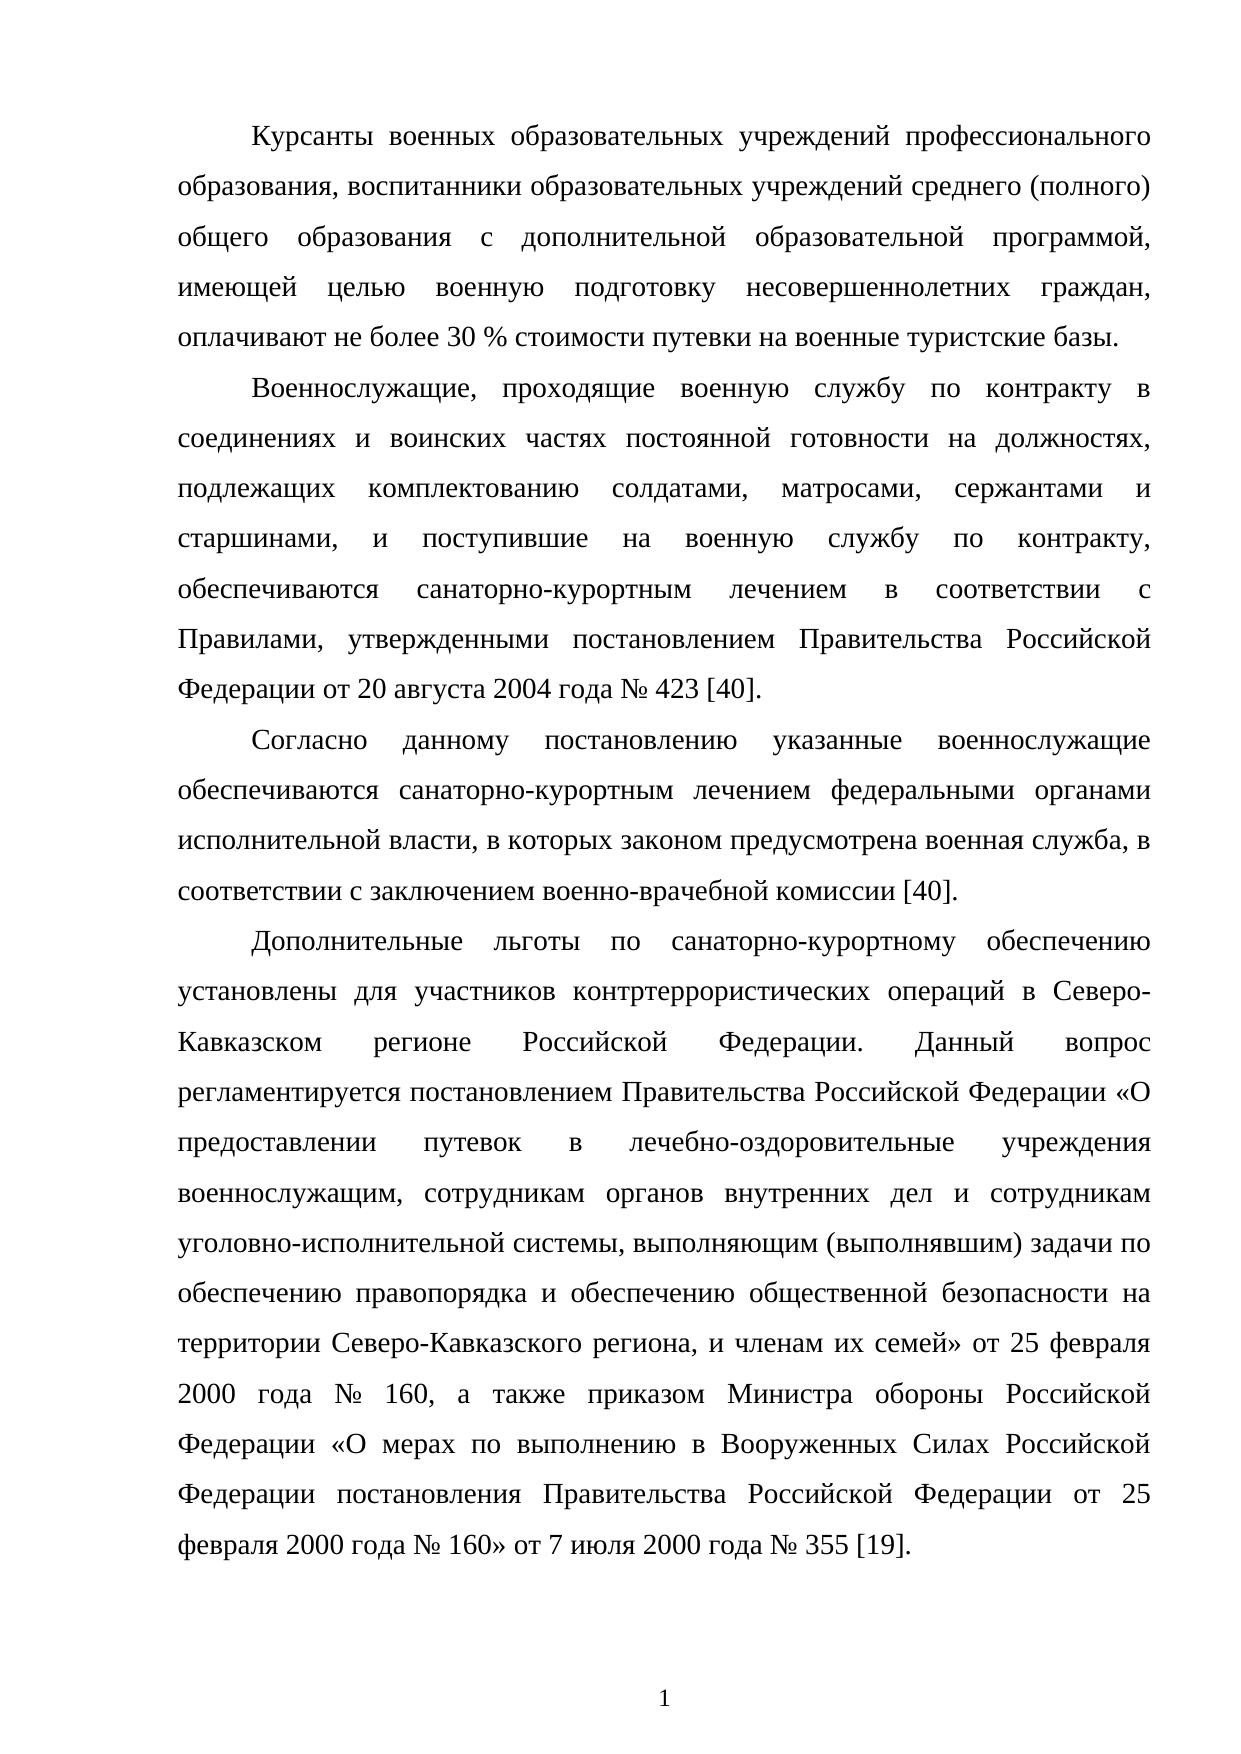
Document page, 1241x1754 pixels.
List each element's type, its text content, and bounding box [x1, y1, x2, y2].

text Курсанты военных образовательных учреждений профессионального образования, воспитанники образовательных учреждений среднего (полного) общего образования с дополнительной образовательной программой, имеющей целью военную подготовку несовершеннолетних граждан, оплачивают не более 30 % стоимости путевки на военные туристские базы. [177, 118, 1152, 353]
text Военнослужащие, проходящие военную службу по контракту в соединениях и воинских частях постоянной готовности на должностях, подлежащих комплектованию солдатами, матросами, сержантами и старшинами, и поступившие на военную службу по контракту, обеспечиваются санаторно-курортным лечением в соответствии с Правилами, утвержденными постановлением Правительства Российской Федерации от 20 августа 2004 года № 423 [40]. [177, 370, 1152, 705]
text Дополнительные льготы по санаторно-курортному обеспечению установлены для участников контртеррористических операций в Северо-Кавказском регионе Российской Федерации. Данный вопрос регламентируется постановлением Правительства Российской Федерации «О предоставлении путевок в лечебно-оздоровительные учреждения военнослужащим, сотрудникам органов внутренних дел и сотрудникам уголовно-исполнительной системы, выполняющим (выполнявшим) задачи по обеспечению правопорядка и обеспечению общественной безопасности на территории Северо-Кавказского региона, и членам их семей» от 25 февраля 2000 года № 160, а также приказом Министра обороны Российской Федерации «О мерах по выполнению в Вооруженных Силах Российской Федерации постановления Правительства Российской Федерации от 25 февраля 2000 года № 160» от 7 июля 2000 года № 355 [19]. [177, 923, 1152, 1560]
text Согласно данному постановлению указанные военнослужащие обеспечиваются санаторно-курортным лечением федеральными органами исполнительной власти, в которых законом предусмотрена военная служба, в соответствии с заключением военно-врачебной комиссии [40]. [177, 722, 1152, 906]
